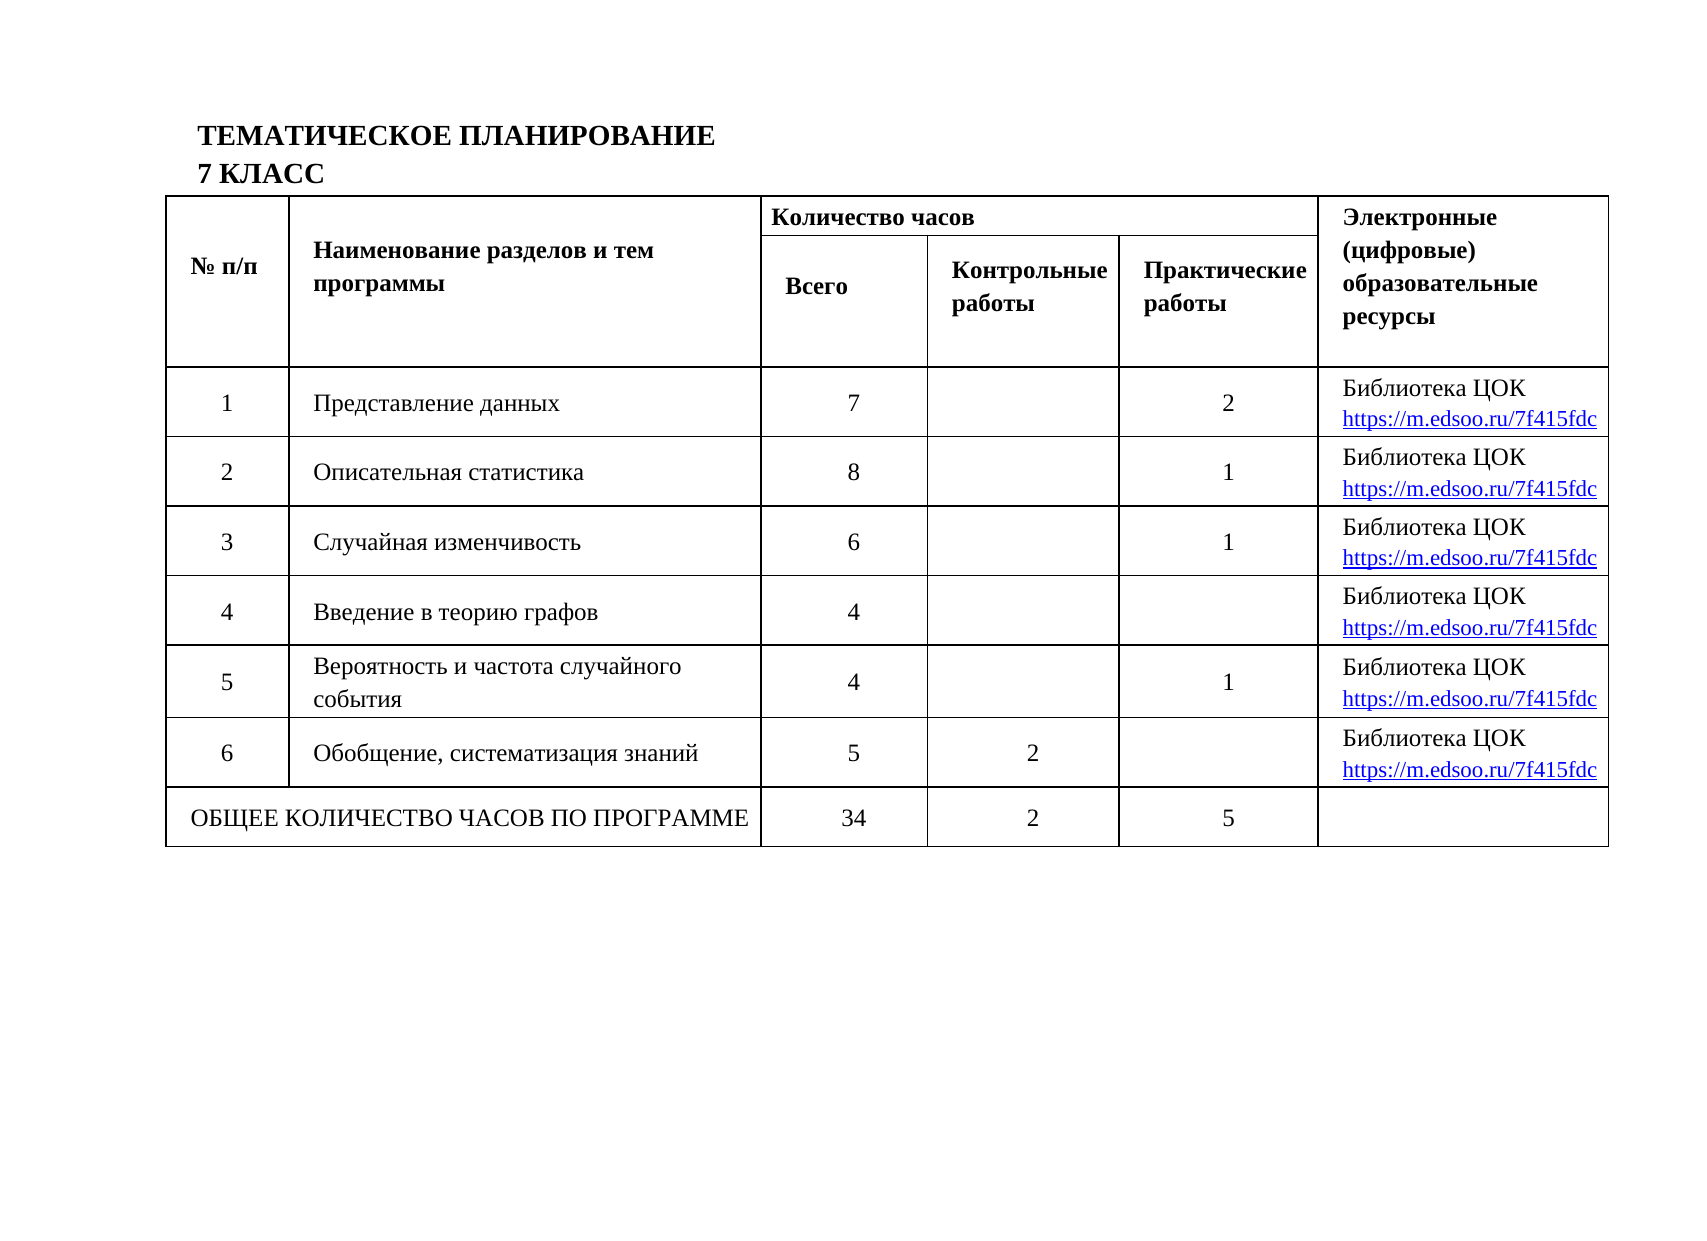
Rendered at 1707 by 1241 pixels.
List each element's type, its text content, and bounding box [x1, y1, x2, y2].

table_cell 4 [762, 576, 927, 644]
table_cell 5 [1120, 788, 1317, 846]
table_cell 6 [167, 718, 288, 786]
table_cell [928, 368, 1118, 436]
table_cell 2 [928, 788, 1118, 846]
table_cell [928, 507, 1118, 575]
table_cell 4 [762, 646, 927, 717]
table_cell 2 [167, 437, 288, 505]
table_cell 4 [167, 576, 288, 644]
table_cell ОБЩЕЕ КОЛИЧЕСТВО ЧАСОВ ПО ПРОГРАММЕ [167, 788, 760, 846]
table_cell Практические работы [1120, 236, 1317, 366]
table_cell 6 [762, 507, 927, 575]
table_cell Введение в теорию графов [290, 576, 760, 644]
table_cell Контрольные работы [928, 236, 1118, 366]
table_cell [1120, 718, 1317, 786]
table_cell Библиотека ЦОК https://m.edsoo.ru/7f415fdc [1319, 718, 1608, 786]
table_cell [928, 437, 1118, 505]
table_cell Библиотека ЦОК https://m.edsoo.ru/7f415fdc [1319, 646, 1608, 717]
table_cell 1 [167, 368, 288, 436]
table_header Электронные (цифровые) образовательные ресурсы [1319, 197, 1608, 366]
table_cell 3 [167, 507, 288, 575]
table_cell Библиотека ЦОК https://m.edsoo.ru/7f415fdc [1319, 576, 1608, 644]
table_cell 8 [762, 437, 927, 505]
table_cell Библиотека ЦОК https://m.edsoo.ru/7f415fdc [1319, 437, 1608, 505]
table_header № п/п [167, 197, 288, 366]
table_cell Вероятность и частота случайного события [290, 646, 760, 717]
table_cell Описательная статистика [290, 437, 760, 505]
table_header Наименование разделов и тем программы [290, 197, 760, 366]
table_cell [1319, 788, 1608, 846]
table_header Количество часов [762, 197, 1317, 234]
table_cell [1120, 576, 1317, 644]
table_cell Обобщение, систематизация знаний [290, 718, 760, 786]
table_cell 5 [167, 646, 288, 717]
table_cell Библиотека ЦОК https://m.edsoo.ru/7f415fdc [1319, 368, 1608, 436]
table_cell Случайная изменчивость [290, 507, 760, 575]
table_cell 2 [928, 718, 1118, 786]
text ТЕМАТИЧЕСКОЕ ПЛАНИРОВАНИЕ [190, 118, 1618, 152]
table_cell [928, 576, 1118, 644]
table_cell 7 [762, 368, 927, 436]
table_cell [928, 646, 1118, 717]
table_cell 34 [762, 788, 927, 846]
table_cell 1 [1120, 507, 1317, 575]
table_cell 2 [1120, 368, 1317, 436]
text 7 КЛАСС [190, 157, 1618, 190]
table_cell Всего [762, 236, 927, 366]
table_cell 1 [1120, 646, 1317, 717]
table_cell 5 [762, 718, 927, 786]
table_cell Представление данных [290, 368, 760, 436]
table_cell Библиотека ЦОК https://m.edsoo.ru/7f415fdc [1319, 507, 1608, 575]
table_cell 1 [1120, 437, 1317, 505]
